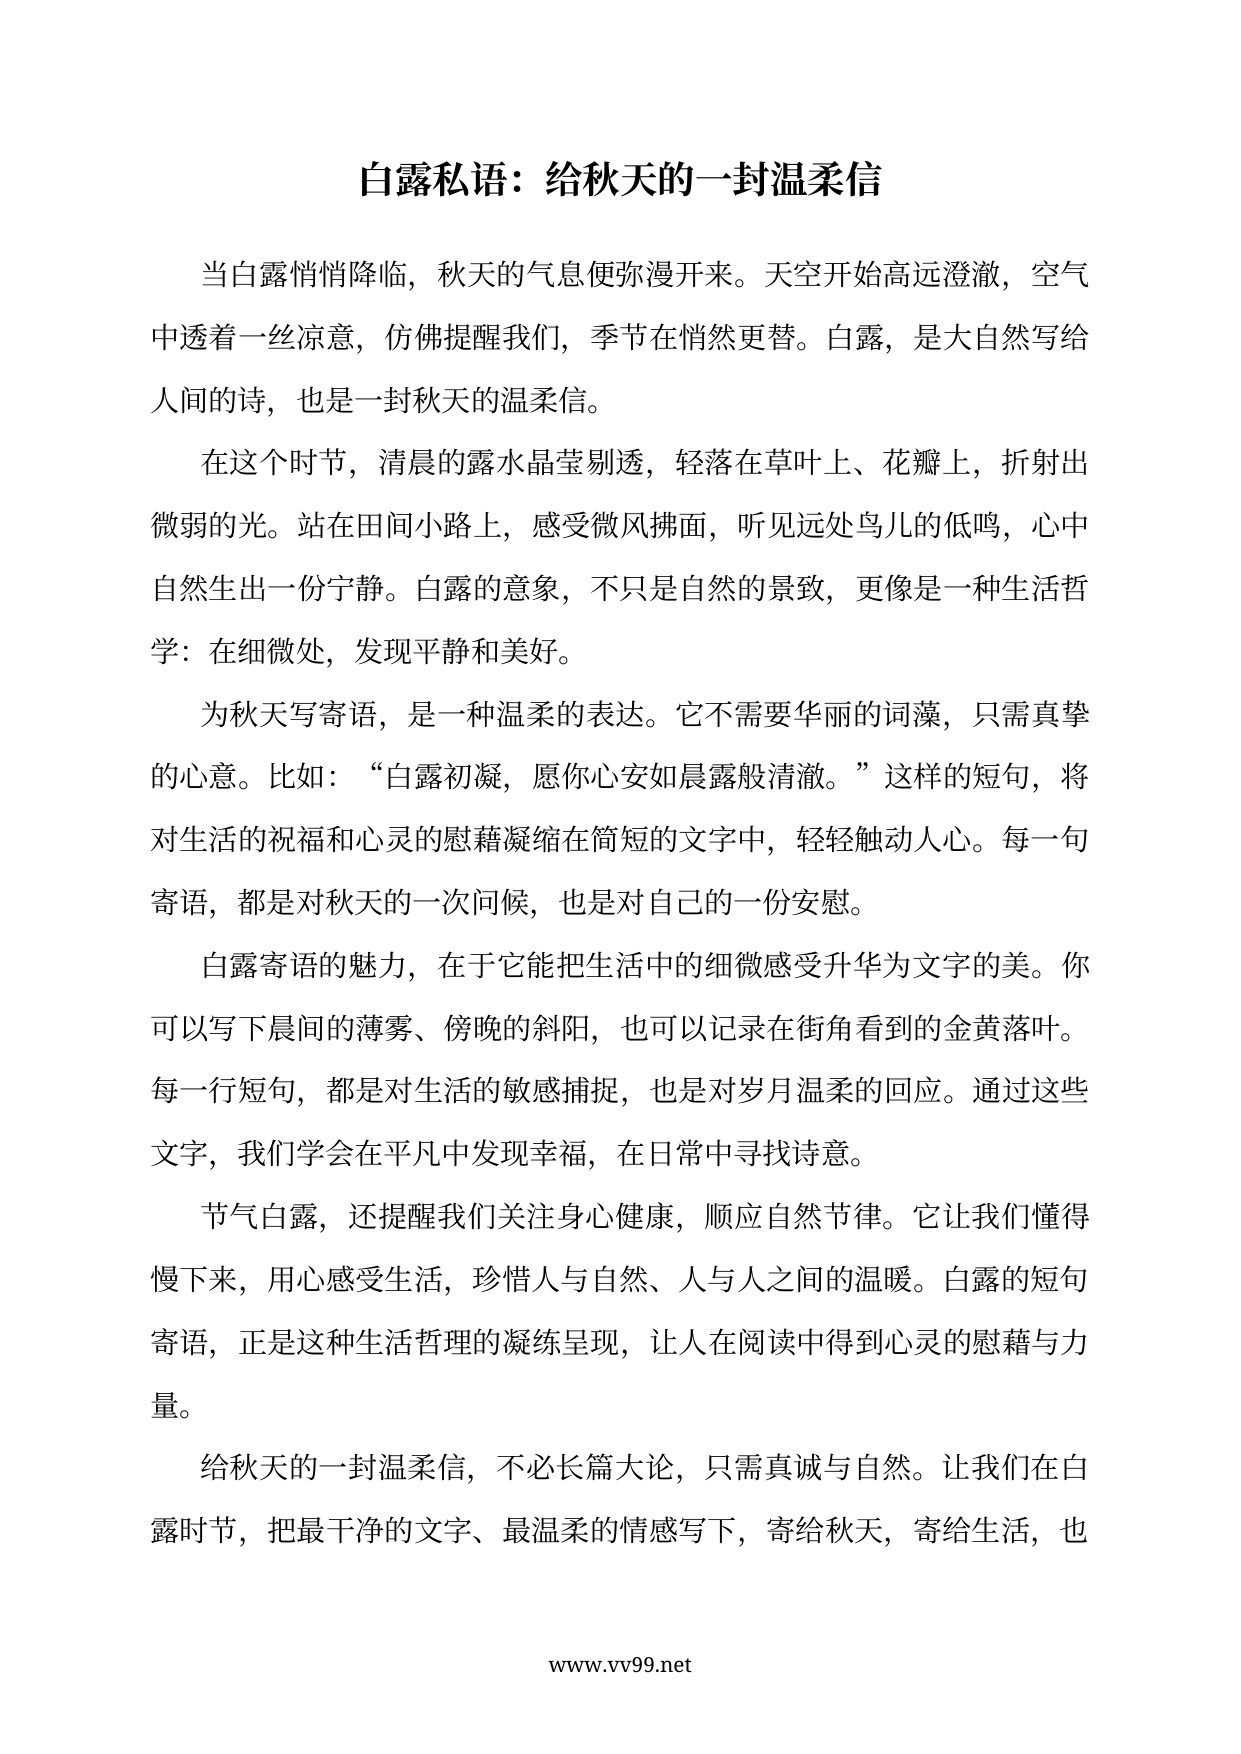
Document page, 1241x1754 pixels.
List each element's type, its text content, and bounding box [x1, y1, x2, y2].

subtitle 白露私语：给秋天的一封温柔信 [150, 150, 1090, 204]
text 节气白露，还提醒我们关注身心健康，顺应自然节律。它让我们懂得慢下来，用心感受生活，珍惜人与自然、人与人之间的温暖。白露的短句寄语，正是这种生活哲理的凝练呈现，让人在阅读中得到心灵的慰藉与力量。 [150, 1194, 1090, 1424]
text 在这个时节，清晨的露水晶莹剔透，轻落在草叶上、花瓣上，折射出微弱的光。站在田间小路上，感受微风拂面，听见远处鸟儿的低鸣，心中自然生出一份宁静。白露的意象，不只是自然的景致，更像是一种生活哲学：在细微处，发现平静和美好。 [150, 440, 1090, 671]
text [150, 1445, 1090, 1550]
text 当白露悄悄降临，秋天的气息便弥漫开来。天空开始高远澄澈，空气中透着一丝凉意，仿佛提醒我们，季节在悄然更替。白露，是大自然写给人间的诗，也是一封秋天的温柔信。 [150, 252, 1090, 419]
text 为秋天写寄语，是一种温柔的表达。它不需要华丽的词藻，只需真挚的心意。比如：“白露初凝，愿你心安如晨露般清澈。”这样的短句，将对生活的祝福和心灵的慰藉凝缩在简短的文字中，轻轻触动人心。每一句寄语，都是对秋天的一次问候，也是对自己的一份安慰。 [150, 691, 1090, 922]
text 白露寄语的魅力，在于它能把生活中的细微感受升华为文字的美。你可以写下晨间的薄雾、傍晚的斜阳，也可以记录在街角看到的金黄落叶。每一行短句，都是对生活的敏感捕捉，也是对岁月温柔的回应。通过这些文字，我们学会在平凡中发现幸福，在日常中寻找诗意。 [150, 943, 1090, 1173]
